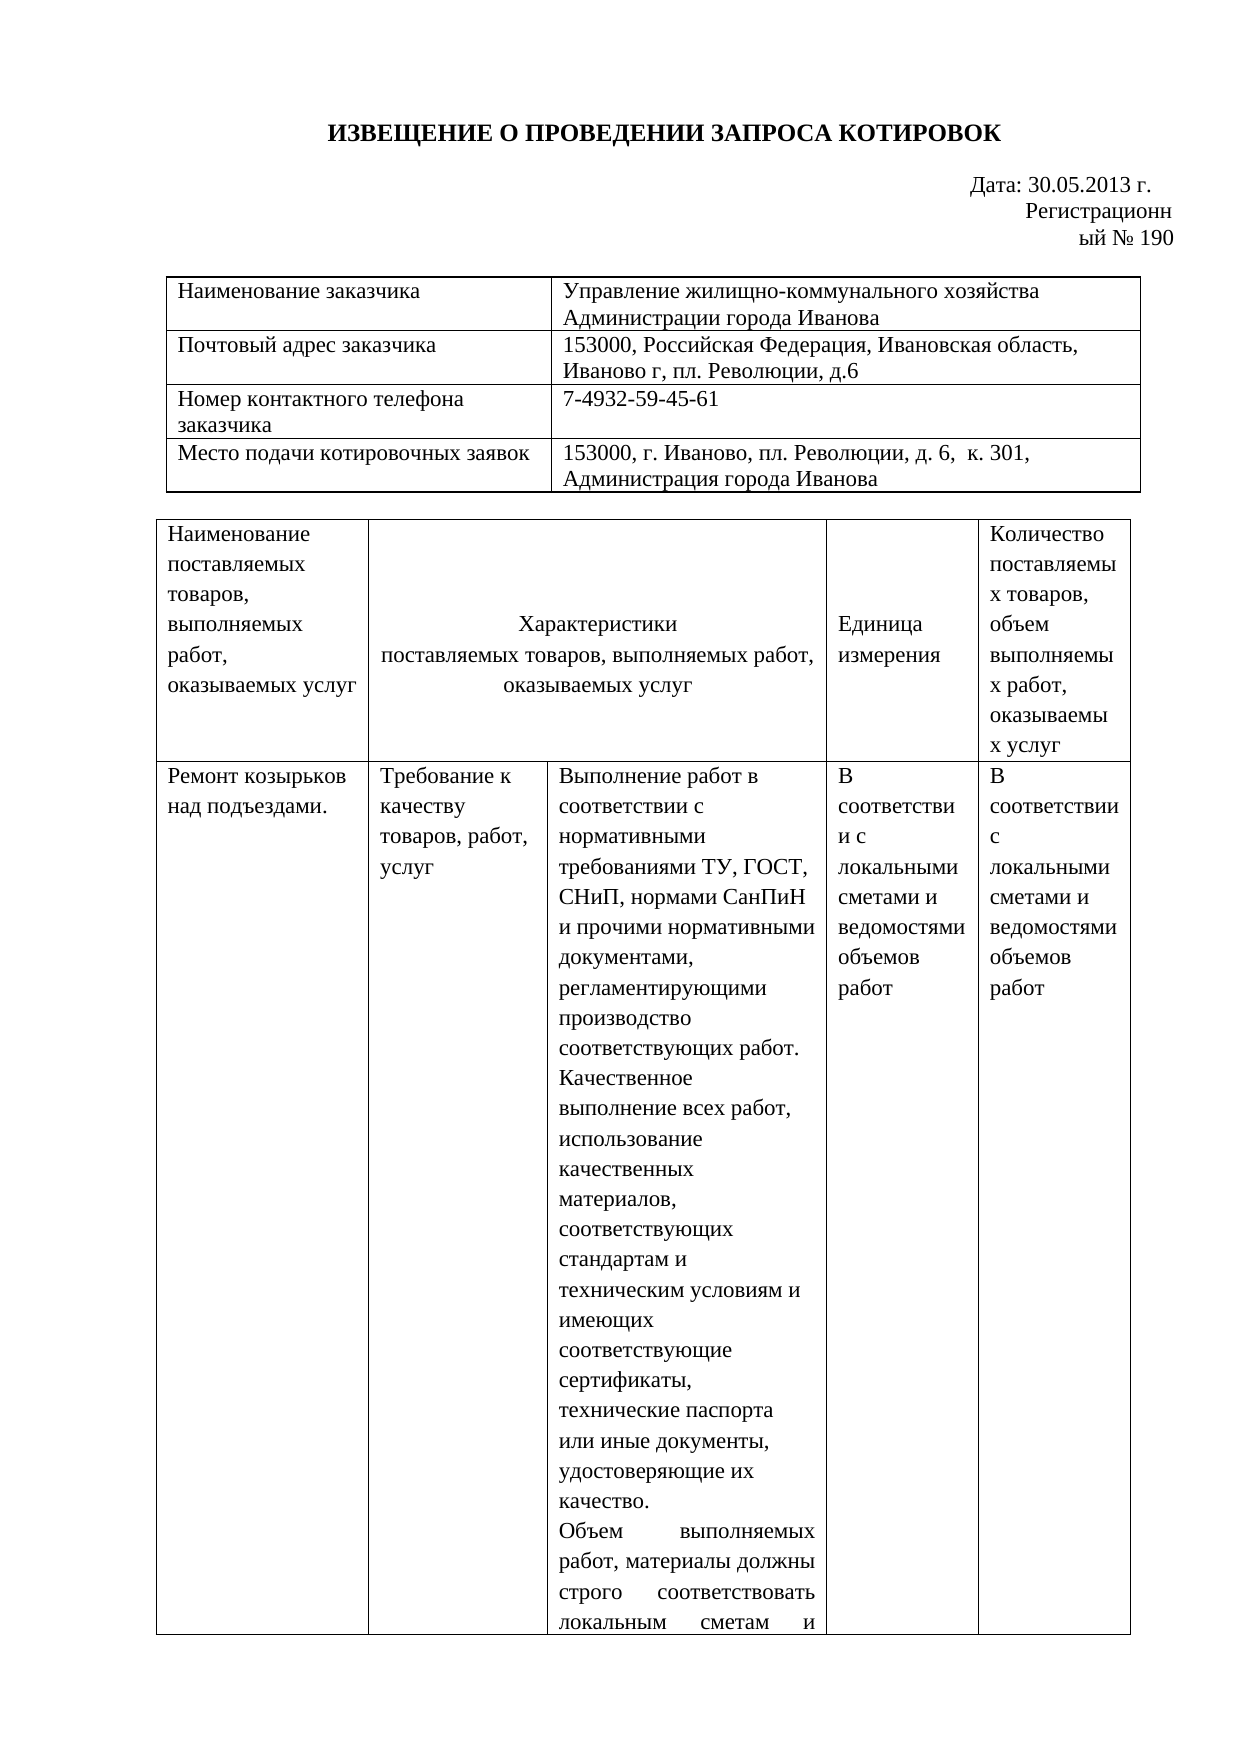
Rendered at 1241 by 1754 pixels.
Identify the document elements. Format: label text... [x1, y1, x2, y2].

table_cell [369, 762, 547, 1634]
table_header Количество поставляемых товаров, объем выполняемых работ, оказываемых услуг [979, 520, 1130, 761]
table_cell Номер контактного телефона заказчика [167, 385, 551, 438]
table_header Управление жилищно-коммунального хозяйства Администрации города Иванова [552, 278, 1140, 330]
text Дата: 30.05.2013 г. [177, 171, 1152, 197]
table_cell Почтовый адрес заказчика [167, 331, 551, 384]
table_header Наименование заказчика [167, 278, 551, 330]
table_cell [548, 762, 826, 1634]
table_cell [979, 762, 1130, 1634]
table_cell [827, 762, 978, 1634]
table_cell Место подачи котировочных заявок [167, 439, 551, 491]
table_header Характеристики поставляемых товаров, выполняемых работ, оказываемых услуг [369, 520, 826, 761]
text Извещение о проведении запроса котировок [177, 118, 1152, 147]
table_header Единица измерения [827, 520, 978, 761]
table_cell . Иваново, пл. Революции, д. 6, к. 301, Администрация города Иванова [552, 439, 1140, 491]
text Регистрационный № 190 [177, 197, 1174, 250]
table_header Наименование поставляемых товаров, выполняемых работ, оказываемых услуг [157, 520, 368, 761]
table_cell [157, 762, 368, 1634]
table_cell 7-4932-59-45-61 [552, 385, 1140, 438]
table_cell 153000, Российская Федерация, Ивановская область, Иваново г, пл. Революции, д.6 [552, 331, 1140, 384]
